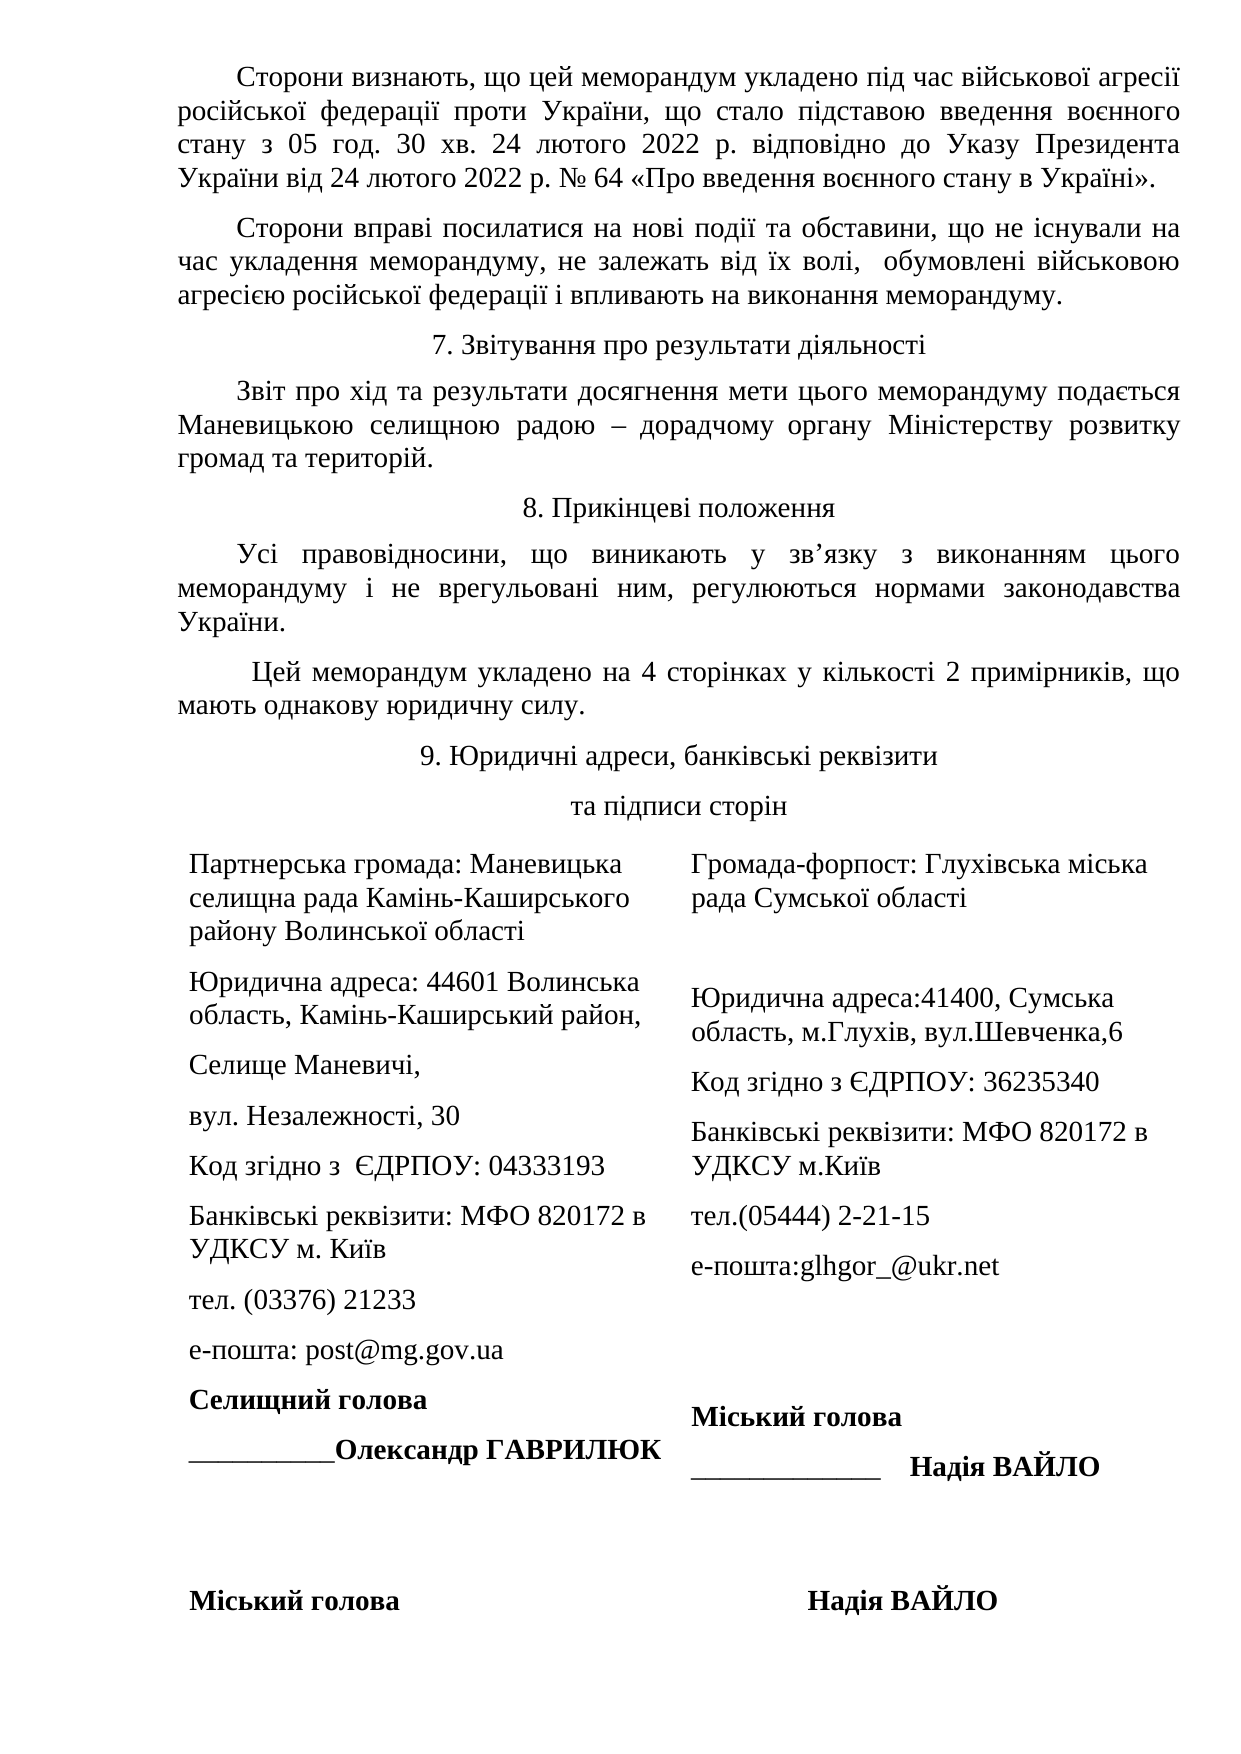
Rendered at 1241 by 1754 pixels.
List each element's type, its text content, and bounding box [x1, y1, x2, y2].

table_header Партнерська громада: Маневицька селищна рада Камінь-Каширського району Волинської області Юридична адреса: 44601 Волинська область, Камінь-Каширський район, Селище Маневичі, вул. Незалежності, 30 Код згідно з ЄДРПОУ: 04333193 Банківські реквізити: МФО 820172 в УДКСУ м. Київ тел. (03376) 21233 е-пошта: post@mg.gov.ua Селищний голова __________Олександр ГАВРИЛЮК Міський голова [177, 846, 679, 1633]
text Цей меморандум укладено на 4 сторінках у кількості 2 примірників, що мають однакову юридичну силу. [177, 654, 1181, 721]
text Усі правовідносини, що виникають у зв’язку з виконанням цього меморандуму і не врегульовані ним, регулюються нормами законодавства України. [177, 537, 1181, 637]
text Звіт про хід та результати досягнення мети цього меморандуму подається Маневицькою селищною радою – дорадчому органу Міністерству розвитку громад та територій. [177, 373, 1181, 474]
text 9. Юридичні адреси, банківські реквізити [177, 738, 1181, 771]
table_header Громада-форпост: Глухівська міська рада Сумської області Юридична адреса:41400, Сумська область, м.Глухів, вул.Шевченка,6 Код згідно з ЄДРПОУ: 36235340 Банківські реквізити: МФО 820172 в УДКСУ м.Київ тел.(05444) 2-21-15 е-пошта:glhgor_@ukr.net Міський голова _____________ Надія ВАЙЛО Надія ВАЙЛО [679, 846, 1181, 1633]
text 8. Прикінцеві положення [177, 491, 1181, 524]
text Сторони визнають, що цей меморандум укладено під час військової агресії російської федерації проти України, що стало підставою введення воєнного стану з 05 год. 30 хв. 24 лютого 2022 р. відповідно до Указу Президента України від 24 лютого 2022 р. № 64 «Про введення воєнного стану в Україні». [177, 59, 1181, 193]
text та підписи сторін [177, 788, 1181, 821]
text 7. Звітування про результати діяльності [177, 327, 1181, 361]
text Сторони вправі посилатися на нові події та обставини, що не існували на час укладення меморандуму, не залежать від їх волі, обумовлені військовою агресією російської федерації і впливають на виконання меморандуму. [177, 210, 1181, 311]
